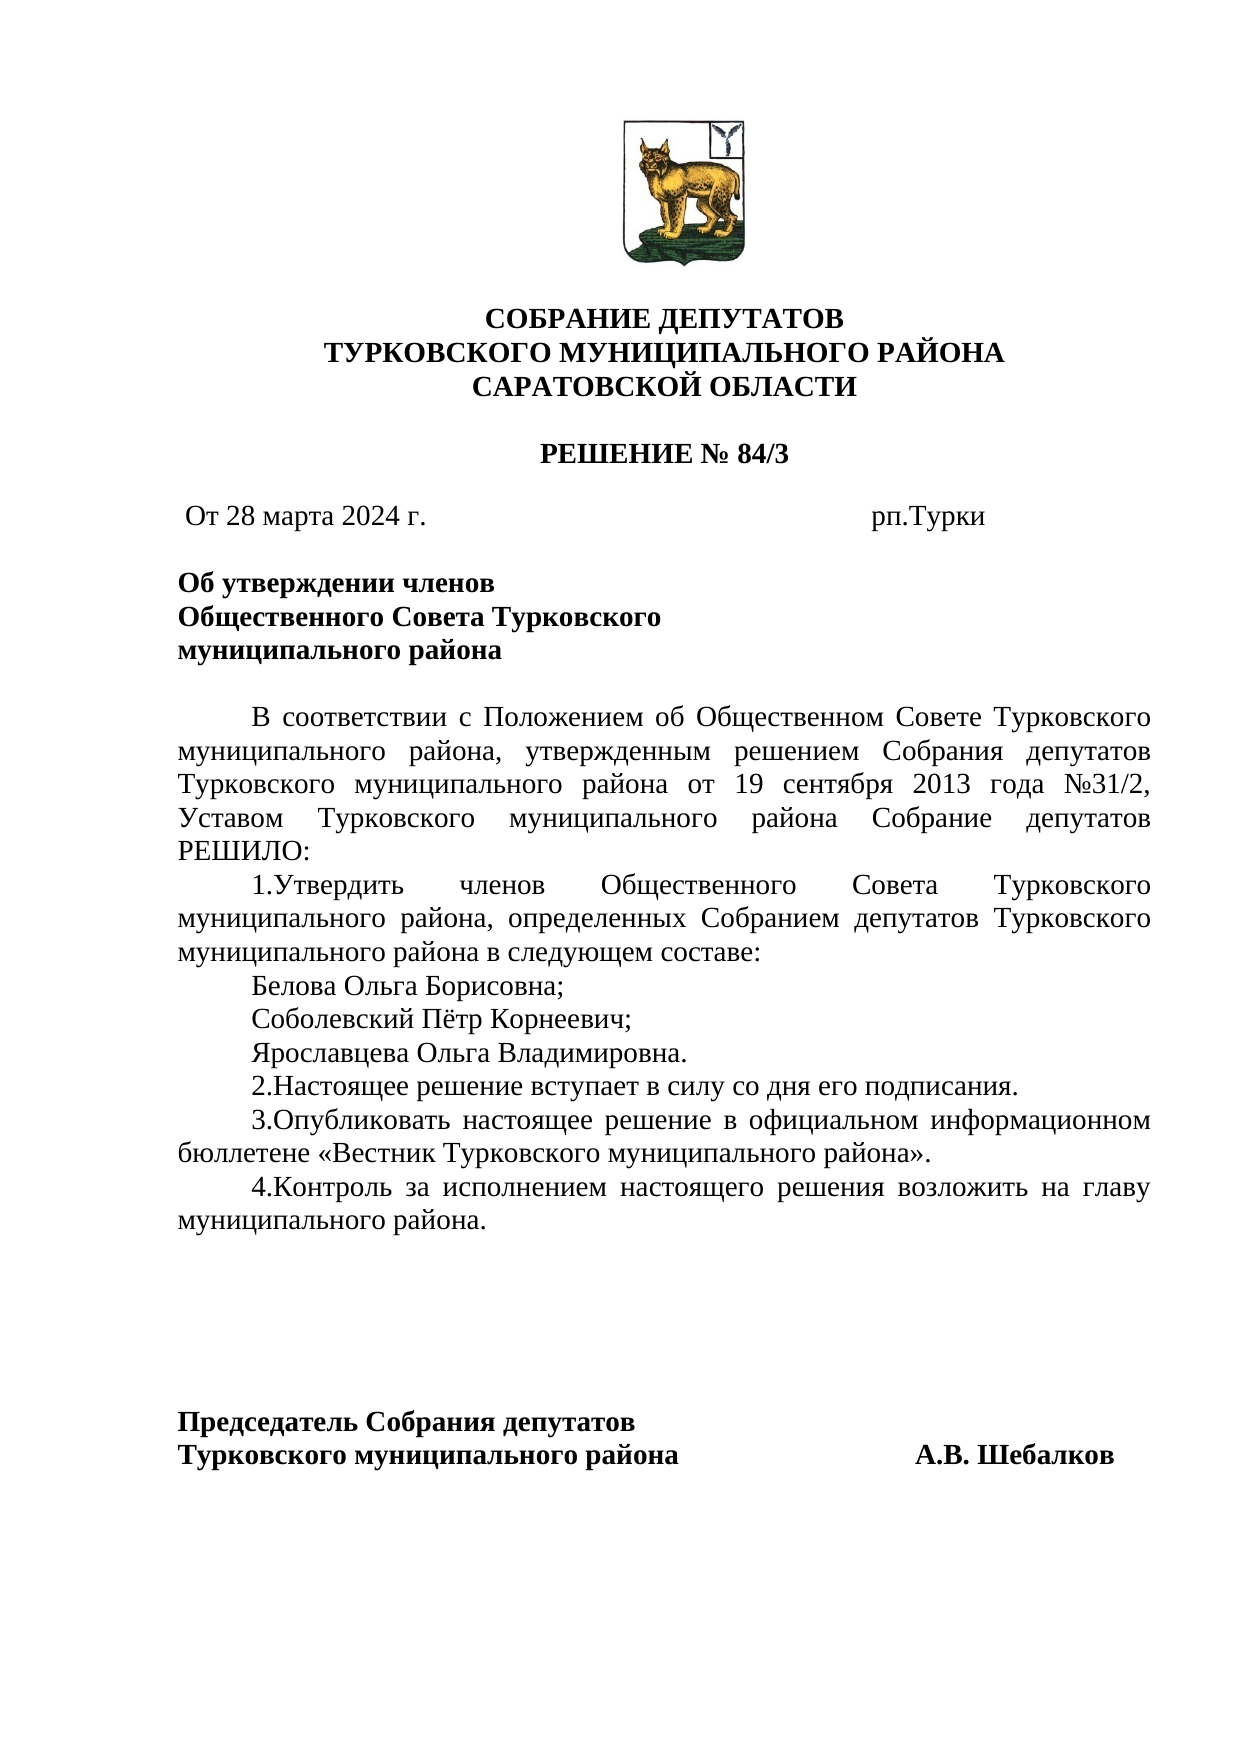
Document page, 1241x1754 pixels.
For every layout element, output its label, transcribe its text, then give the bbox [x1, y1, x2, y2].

text Соболевский Пётр Корнеевич; [177, 1001, 1152, 1035]
text РЕШЕНИЕ № 84/3 [177, 436, 1152, 469]
text От 28 марта 2024 г. рп.Турки [185, 498, 1152, 532]
text 2.Настоящее решение вступает в силу со дня его подписания. [177, 1068, 1152, 1102]
text Турковского муниципального района [177, 335, 1152, 369]
text Председатель Собрания депутатов [177, 1404, 1152, 1437]
text Турковского муниципального района А.В. Шебалков [177, 1437, 1152, 1471]
text В соответствии с Положением об Общественном Совете Турковского муниципального района, утвержденным решением Собрания депутатов Турковского муниципального района от 19 сентября 2013 года №31/2, Уставом Турковского муниципального района Собрание депутатов РЕШИЛО: [177, 699, 1152, 867]
text САРАТОВСКОЙ ОБЛАСТИ [177, 369, 1152, 402]
text СОБРАНИЕ ДЕПУТАТОВ [177, 302, 1152, 335]
text Ярославцева Ольга Владимировна. [177, 1035, 1152, 1068]
text 1.Утвердить членов Общественного Совета Турковского муниципального района, определенных Собранием депутатов Турковского муниципального района в следующем составе: [177, 867, 1152, 968]
picture [620, 118, 746, 269]
text Об утверждении членов Общественного Совета Турковского муниципального района [177, 565, 709, 666]
text 4.Контроль за исполнением настоящего решения возложить на главу муниципального района. [177, 1169, 1152, 1236]
text Белова Ольга Борисовна; [177, 968, 1152, 1001]
text 3.Опубликовать настоящее решение в официальном информационном бюллетене «Вестник Турковского муниципального района». [177, 1102, 1152, 1169]
